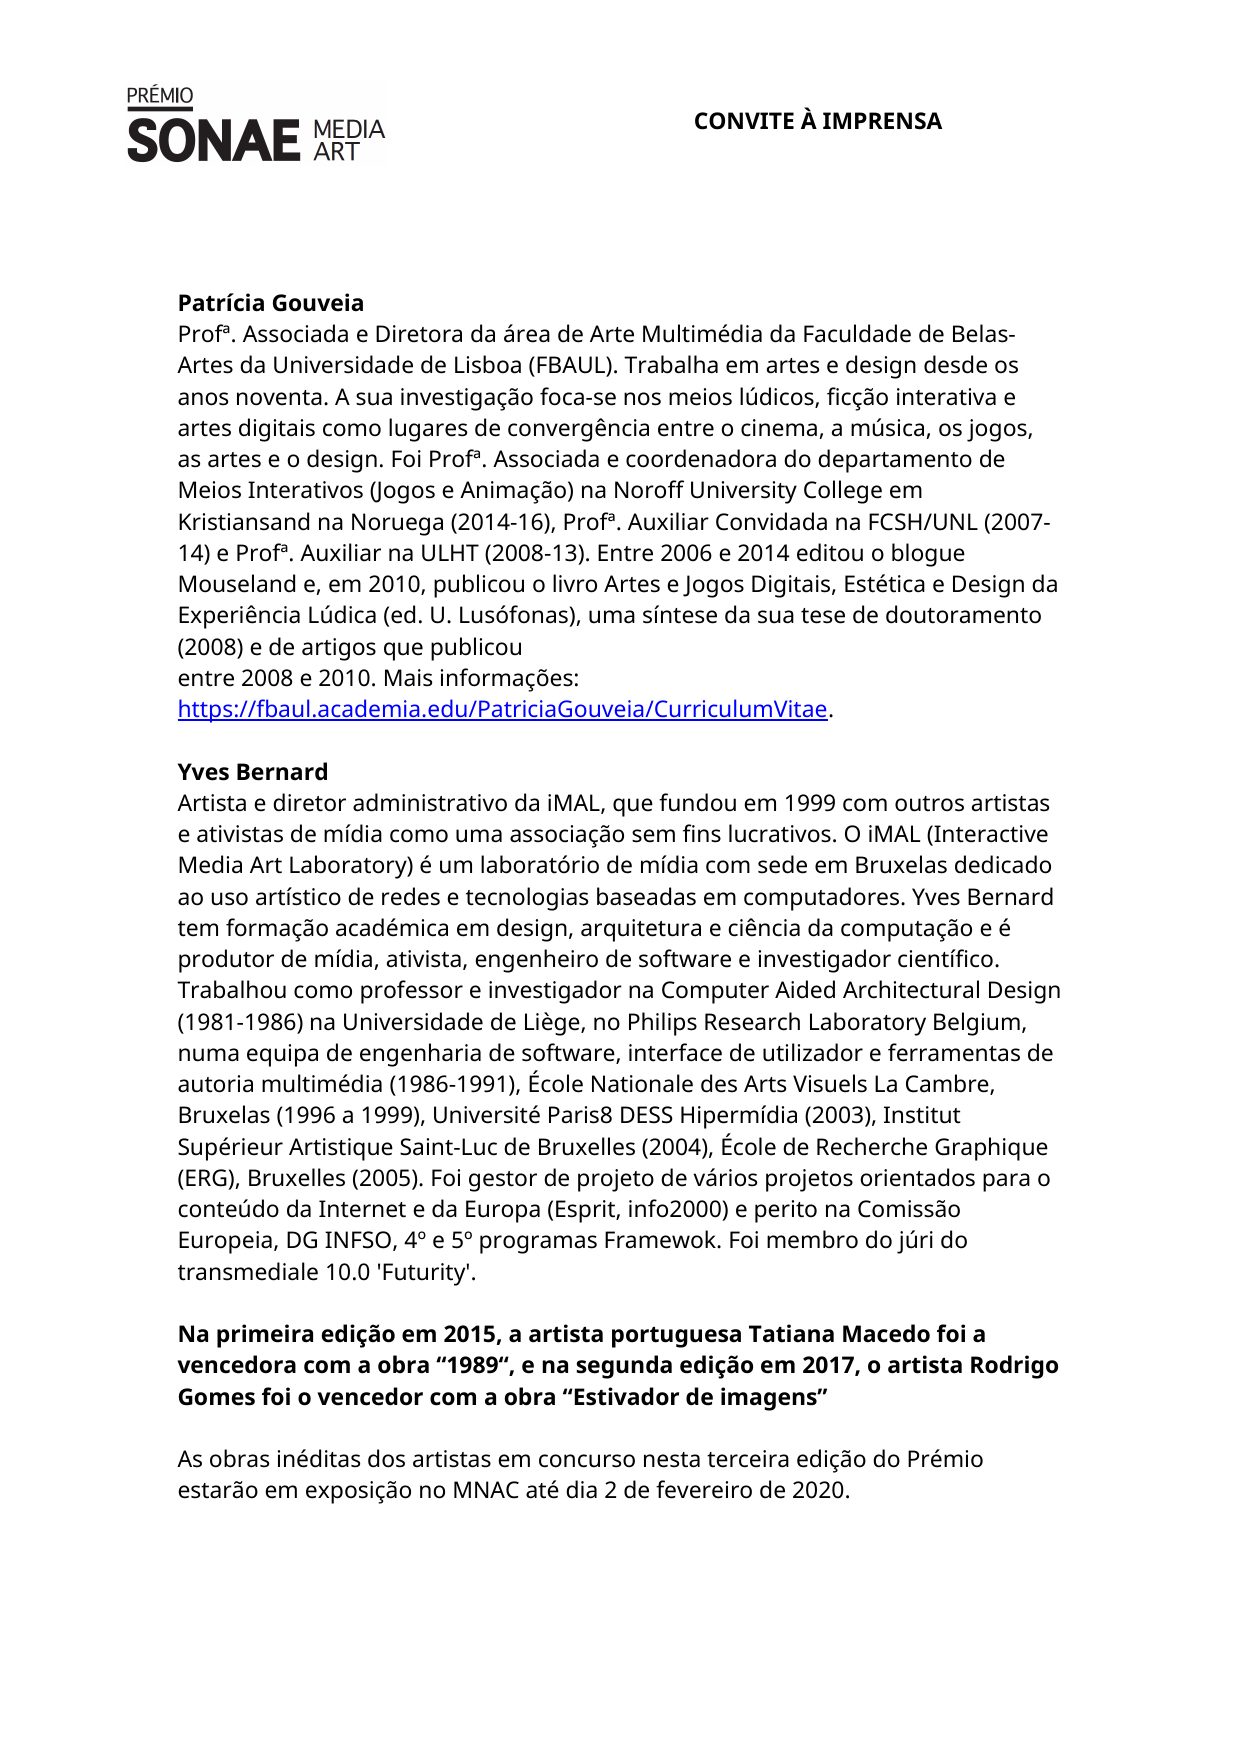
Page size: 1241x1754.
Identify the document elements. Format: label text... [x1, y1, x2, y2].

text Yves Bernard [177, 756, 1063, 787]
text entre 2008 e 2010. Mais informações: https://fbaul.academia.edu/PatriciaGouveia/CurriculumVitae. [177, 662, 1063, 724]
text As obras inéditas dos artistas em concurso nesta terceira edição do Prémio estarão em exposição no MNAC até dia 2 de fevereiro de 2020. [177, 1443, 1063, 1506]
text Artista e diretor administrativo da iMAL, que fundou em 1999 com outros artistas e ativistas de mídia como uma associação sem fins lucrativos. O iMAL (Interactive Media Art Laboratory) é um laboratório de mídia com sede em Bruxelas dedicado ao uso artístico de redes e tecnologias baseadas em computadores. Yves Bernard tem formação académica em design, arquitetura e ciência da computação e é produtor de mídia, ativista, engenheiro de software e investigador científico. Trabalhou como professor e investigador na Computer Aided Architectural Design (1981-1986) na Universidade de Liège, no Philips Research Laboratory Belgium, numa equipa de engenharia de software, interface de utilizador e ferramentas de autoria multimédia (1986-1991), École Nationale des Arts Visuels La Cambre, Bruxelas (1996 a 1999), Université Paris8 DESS Hipermídia (2003), Institut Supérieur Artistique Saint-Luc de Bruxelles (2004), École de Recherche Graphique (ERG), Bruxelles (2005). Foi gestor de projeto de vários projetos orientados para o conteúdo da Internet e da Europa (Esprit, info2000) e perito na Comissão Europeia, DG INFSO, 4º e 5º programas Framewok. Foi membro do júri do transmediale 10.0 'Futurity'. [177, 787, 1063, 1287]
text Na primeira edição em 2015, a artista portuguesa Tatiana Macedo foi a vencedora com a obra “1989“, e na segunda edição em 2017, o artista Rodrigo Gomes foi o vencedor com a obra “Estivador de imagens” [177, 1318, 1063, 1412]
text Profª. Associada e Diretora da área de Arte Multimédia da Faculdade de Belas-Artes da Universidade de Lisboa (FBAUL). Trabalha em artes e design desde os anos noventa. A sua investigação foca-se nos meios lúdicos, ficção interativa e artes digitais como lugares de convergência entre o cinema, a música, os jogos, as artes e o design. Foi Profª. Associada e coordenadora do departamento de Meios Interativos (Jogos e Animação) na Noroff University College em Kristiansand na Noruega (2014-16), Profª. Auxiliar Convidada na FCSH/UNL (2007-14) e Profª. Auxiliar na ULHT (2008-13). Entre 2006 e 2014 editou o blogue Mouseland e, em 2010, publicou o livro Artes e Jogos Digitais, Estética e Design da Experiência Lúdica (ed. U. Lusófonas), uma síntese da sua tese de doutoramento (2008) e de artigos que publicou [177, 318, 1063, 662]
text Patrícia Gouveia [177, 287, 1063, 318]
